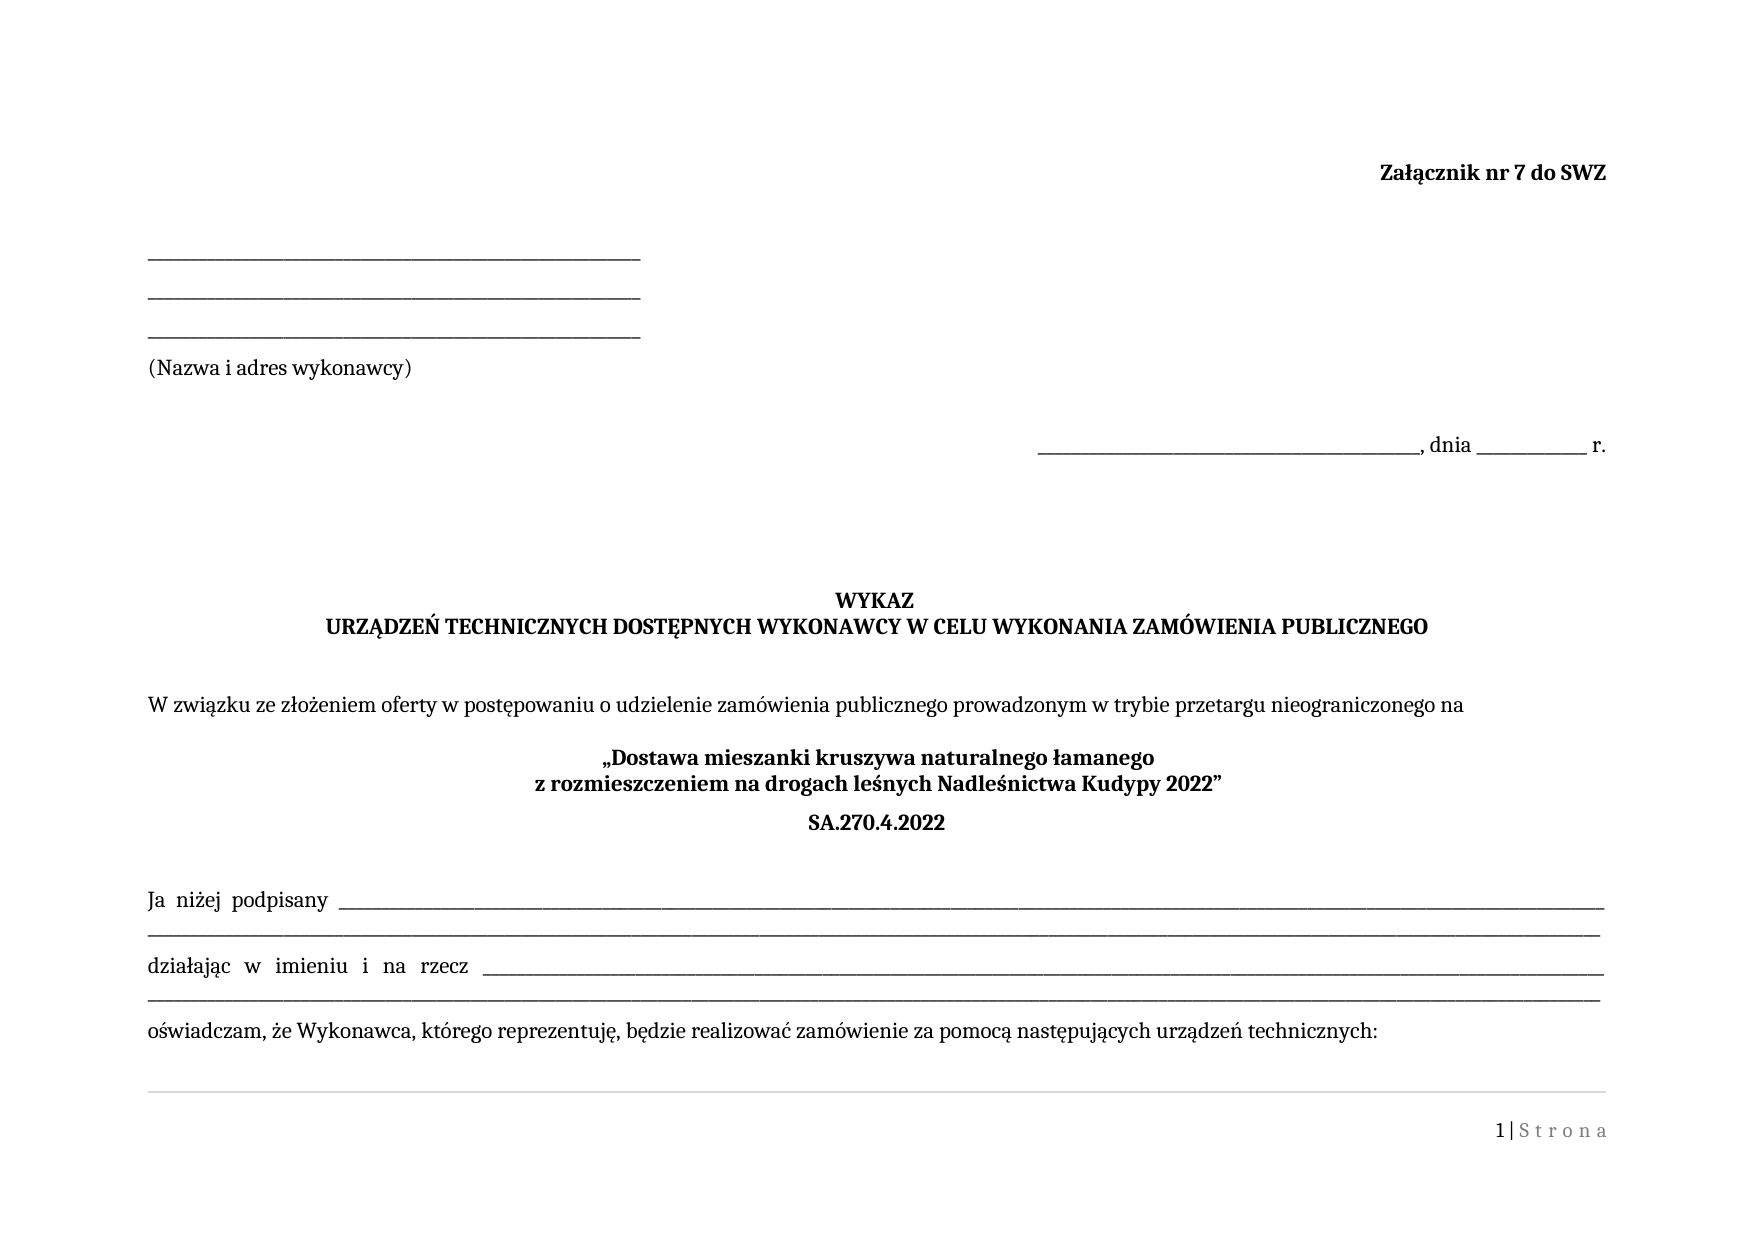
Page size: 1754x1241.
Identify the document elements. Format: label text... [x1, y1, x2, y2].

text z rozmieszczeniem na drogach leśnych Nadleśnictwa Kudypy 2022” [151, 771, 1606, 797]
text WYKAZ URZĄDZEŃ TECHNICZNYCH DOSTĘPNYCH WYKONAWCY W CELU WYKONANIA ZAMÓWIENIA PUBLICZNEGO [148, 587, 1606, 640]
text __________________________________________________________ [148, 316, 1606, 342]
text SA.270.4.2022 [148, 809, 1606, 836]
text W związku ze złożeniem oferty w postępowaniu o udzielenie zamówienia publicznego prowadzonym w trybie przetargu nieograniczonego na [148, 692, 1606, 718]
text oświadczam, że Wykonawca, którego reprezentuję, będzie realizować zamówienie za pomocą następujących urządzeń technicznych: [148, 1018, 1606, 1044]
text Ja niżej podpisany _____________________________________________________________________________________________________________________________________________________ ___________________________________________________________________________________________________________________________________________________________________________ [148, 887, 1606, 940]
text „Dostawa mieszanki kruszywa naturalnego łamanego [151, 744, 1606, 771]
text (Nazwa i adres wykonawcy) [148, 354, 1606, 381]
text __________________________________________________________ [148, 238, 1606, 264]
text Załącznik nr 7 do SWZ [148, 160, 1606, 186]
text działając w imieniu i na rzecz ____________________________________________________________________________________________________________________________________ ___________________________________________________________________________________________________________________________________________________________________________ [148, 952, 1606, 1005]
text __________________________________________________________ [148, 277, 1606, 303]
text _____________________________________________, dnia _____________ r. [148, 432, 1606, 458]
